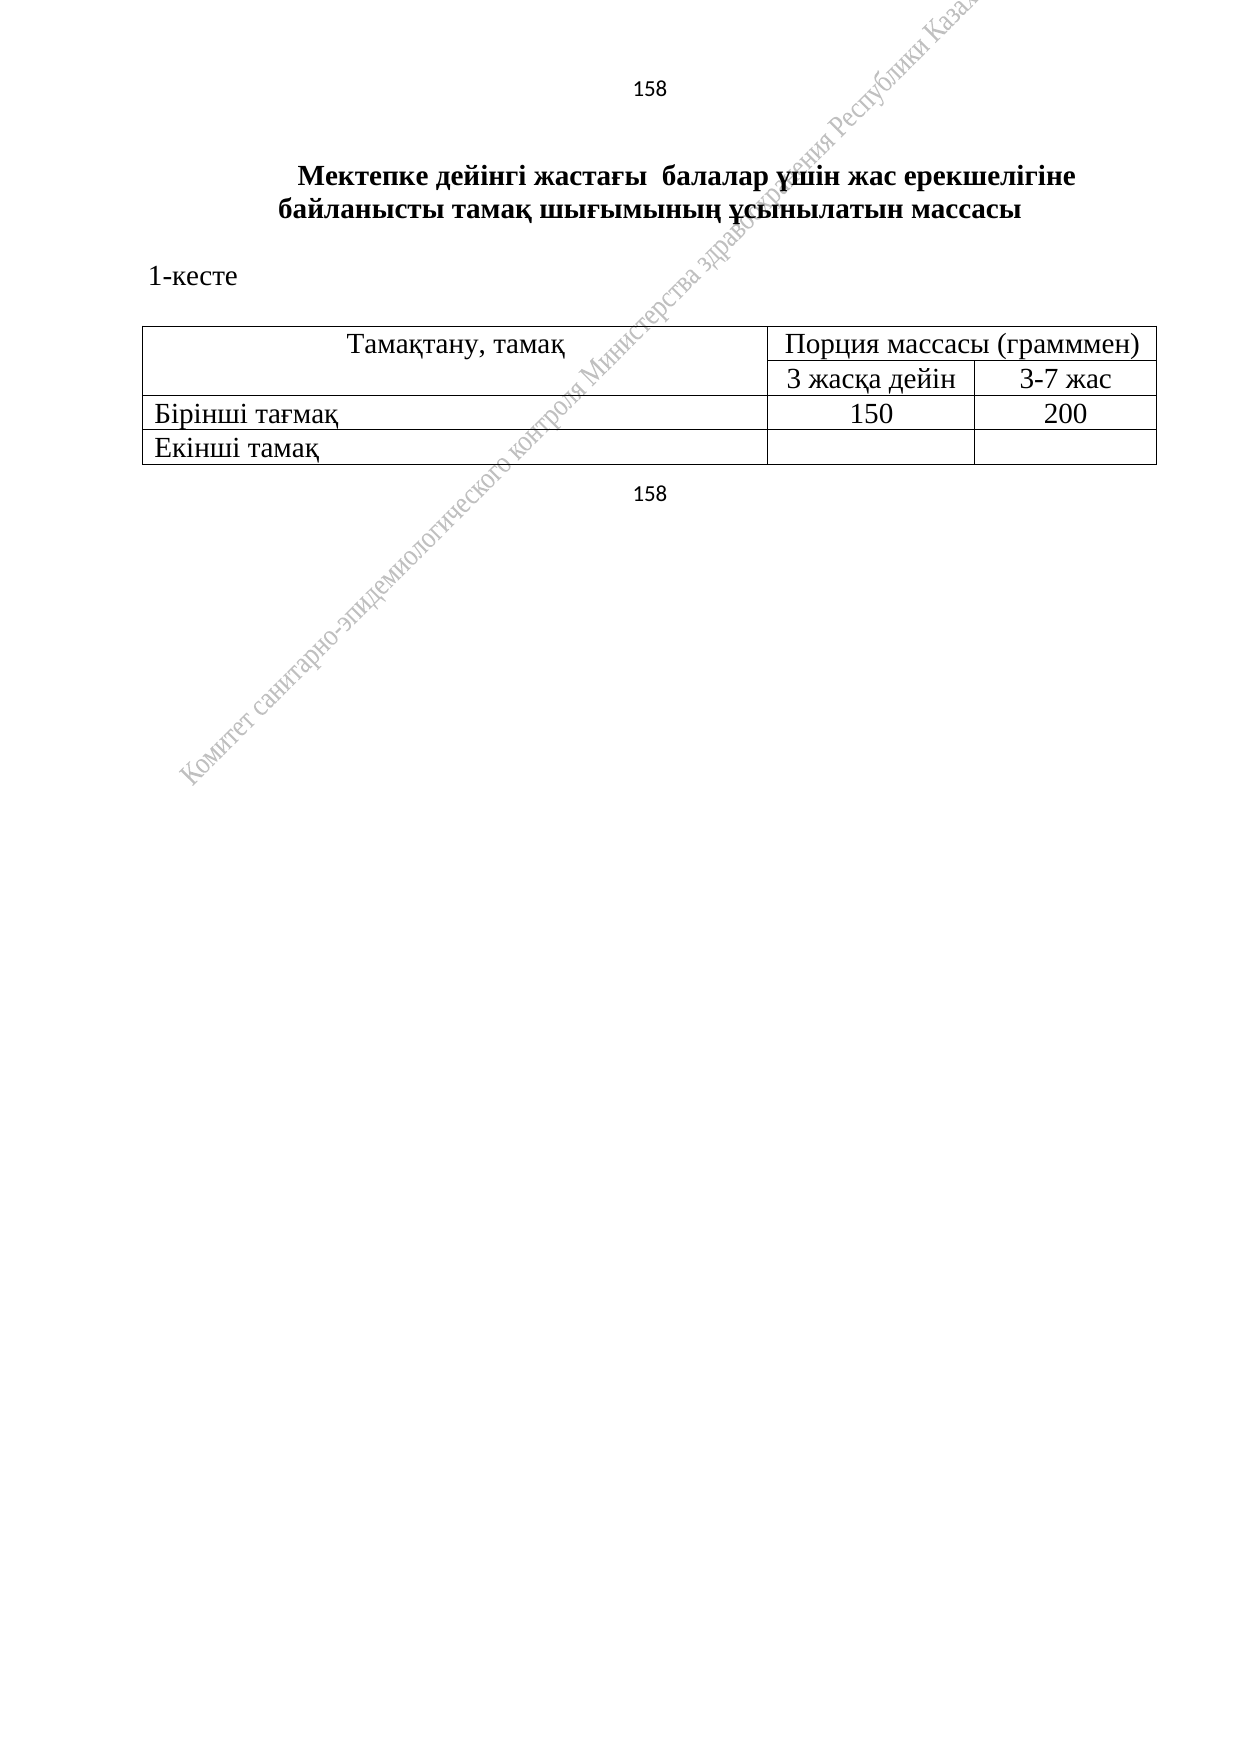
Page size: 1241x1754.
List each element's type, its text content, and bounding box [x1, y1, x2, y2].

table_cell 200 [975, 396, 1156, 429]
table_cell 3-7 жас [975, 361, 1156, 395]
table_cell Екінші тамақ [143, 430, 767, 464]
table_header Тамақтану, тамақ [143, 327, 767, 395]
table_cell [975, 430, 1156, 464]
table_cell Бірінші тағмақ [143, 396, 767, 429]
table_cell 3 жасқа дейін [768, 361, 974, 395]
table_cell [768, 430, 974, 464]
text Мектепке дейінгі жастағы балалар үшін жас ерекшелігіне байланысты тамақ шығымының ұсынылатын массасы [148, 158, 1152, 225]
text 1-кесте [148, 258, 1152, 292]
table_header Порция массасы (грамммен) [768, 327, 1156, 360]
table_cell 150 [768, 396, 974, 429]
